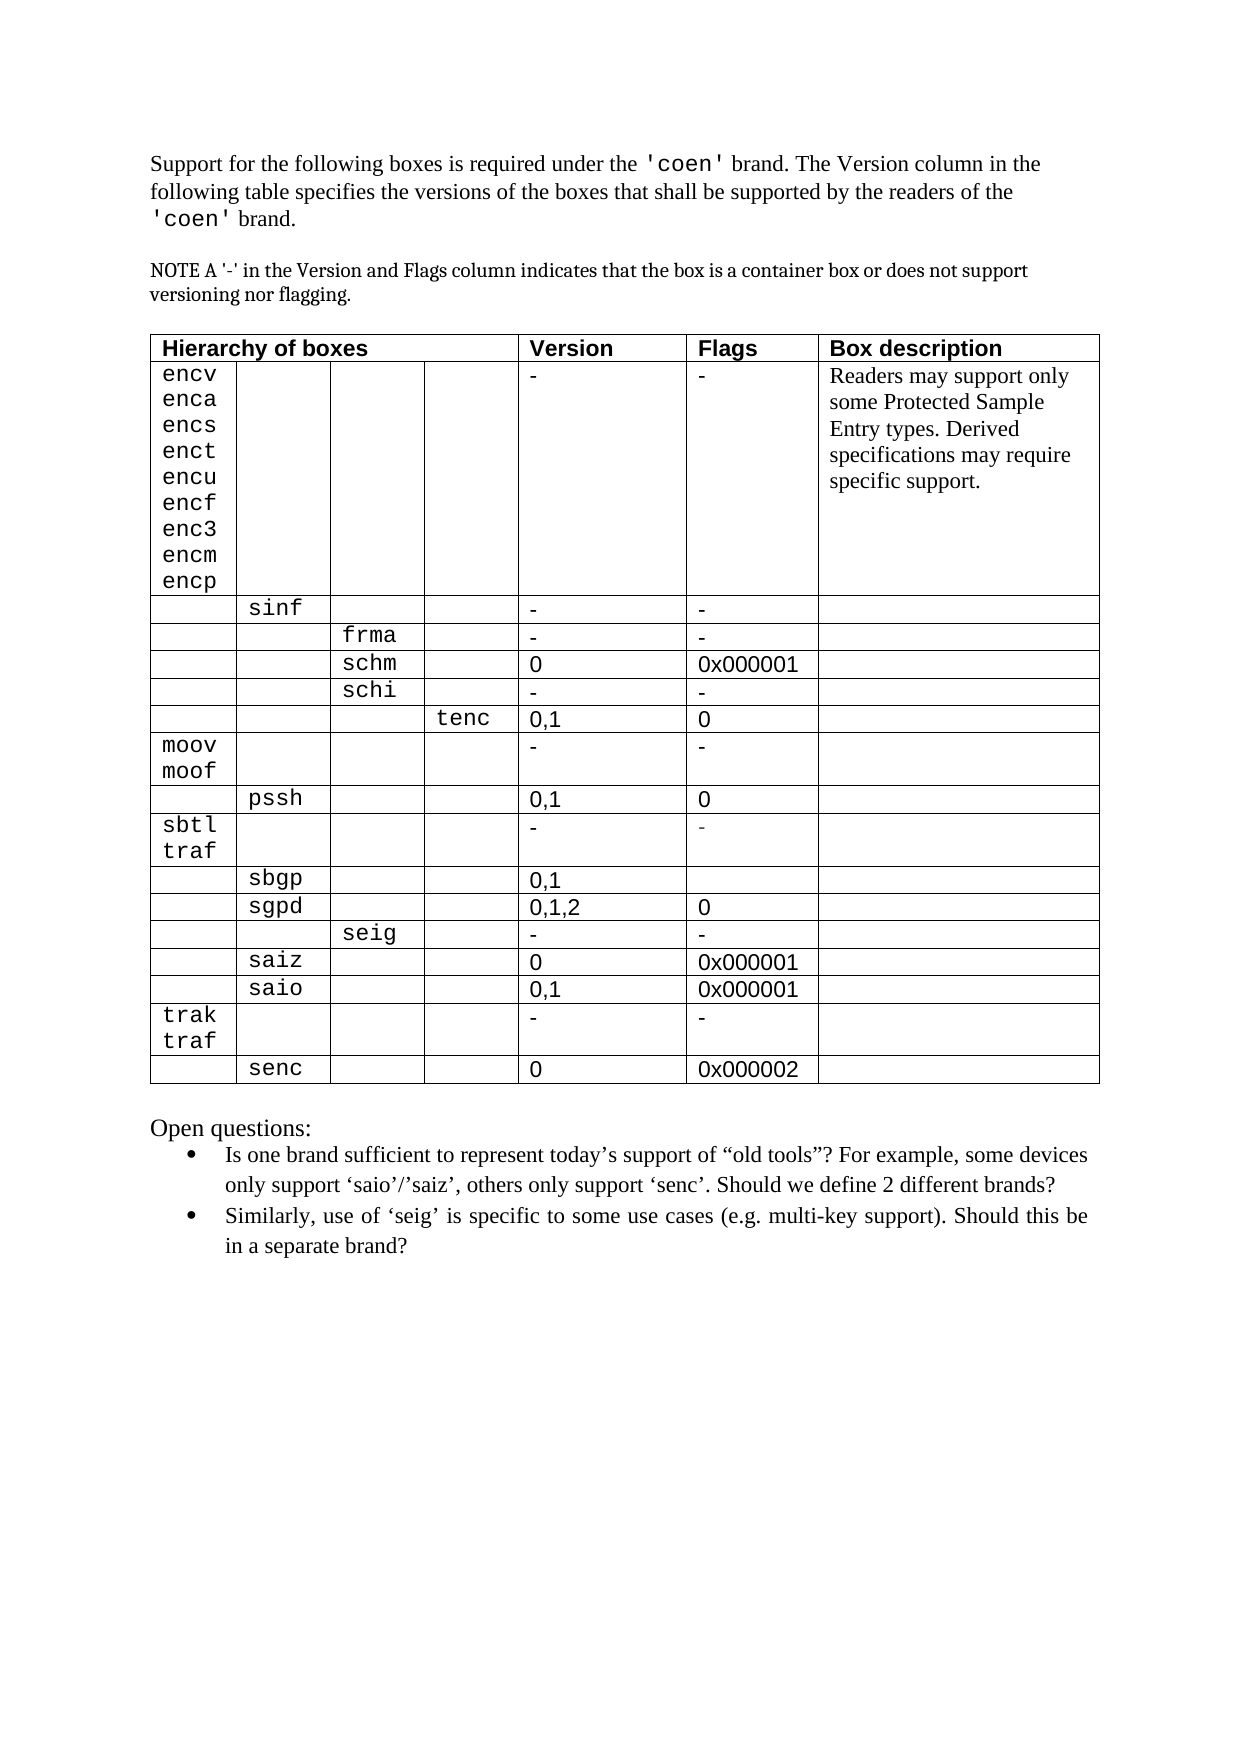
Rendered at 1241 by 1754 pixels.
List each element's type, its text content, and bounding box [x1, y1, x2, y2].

table_cell sinf [237, 596, 330, 623]
table_cell [151, 949, 236, 975]
table_header Version [519, 335, 686, 361]
table_cell [331, 1056, 424, 1083]
table_cell [819, 894, 1099, 920]
table_cell [425, 949, 518, 975]
table_cell frma [331, 624, 424, 650]
table_cell - [687, 814, 818, 866]
table_cell [425, 786, 518, 813]
table_cell [425, 362, 518, 595]
table_cell - [519, 362, 686, 595]
table_cell - [687, 362, 818, 595]
table_cell sbgp [237, 867, 330, 893]
table_cell [819, 949, 1099, 975]
table_cell [819, 867, 1099, 893]
table_cell Readers may support only some Protected Sample Entry types. Derived specifications may require specific support. [819, 362, 1099, 595]
table_cell - [519, 596, 686, 623]
table_cell 0,1,2 [519, 894, 686, 920]
table_cell [151, 1056, 236, 1083]
table_cell - [519, 679, 686, 705]
table_cell [151, 651, 236, 677]
table_cell [819, 814, 1099, 866]
table_cell [425, 1056, 518, 1083]
table_cell [819, 921, 1099, 948]
table_cell [819, 976, 1099, 1002]
table_cell [151, 921, 236, 948]
table_cell [151, 867, 236, 893]
text Support for the following boxes is required under the 'coen' brand. The Version column in the following table specifies the versions of the boxes that shall be supported by the readers of the 'coen' brand. [150, 150, 1090, 233]
table_cell [331, 362, 424, 595]
table_cell [819, 733, 1099, 785]
table_cell 0 [519, 1056, 686, 1083]
table_cell - [687, 733, 818, 785]
table_cell 0,1 [519, 786, 686, 813]
table_cell schi [331, 679, 424, 705]
table_cell 0x000001 [687, 976, 818, 1002]
table_cell 0 [687, 706, 818, 732]
table_cell - [519, 624, 686, 650]
table_cell [819, 1056, 1099, 1083]
table_cell - [519, 733, 686, 785]
table_cell 0x000001 [687, 949, 818, 975]
table_cell 0 [519, 949, 686, 975]
table_cell [151, 624, 236, 650]
table_cell [425, 894, 518, 920]
table_cell [425, 651, 518, 677]
table_cell [819, 706, 1099, 732]
table_cell [425, 867, 518, 893]
table_cell [151, 894, 236, 920]
table_cell [151, 596, 236, 623]
table_cell [151, 786, 236, 813]
table_cell seig [331, 921, 424, 948]
table_cell - [687, 1004, 818, 1055]
table_cell [331, 706, 424, 732]
table_cell [331, 814, 424, 866]
table_cell [819, 596, 1099, 623]
table_cell 0,1 [519, 706, 686, 732]
table_header Flags [687, 335, 818, 361]
table_cell [151, 679, 236, 705]
table_cell [237, 921, 330, 948]
table_cell 0 [519, 651, 686, 677]
table_cell [819, 624, 1099, 650]
table_cell [237, 814, 330, 866]
text NOTE A '-' in the Version and Flags column indicates that the box is a container box or does not support versioning nor flagging. [150, 259, 1090, 307]
table_cell 0 [687, 894, 818, 920]
list Similarly, use of ‘seig’ is specific to some use cases (e.g. multi-key support). Should this be in a separate brand? [187, 1202, 1090, 1258]
table_cell senc [237, 1056, 330, 1083]
table_cell - [687, 596, 818, 623]
table_cell [151, 976, 236, 1002]
table_cell [425, 921, 518, 948]
table_cell [425, 624, 518, 650]
table_cell [819, 786, 1099, 813]
table_header Box description [819, 335, 1099, 361]
table_cell [819, 679, 1099, 705]
table_cell - [519, 1004, 686, 1055]
table_cell [331, 894, 424, 920]
text Open questions: [150, 1113, 1090, 1141]
table_cell [331, 733, 424, 785]
table_cell 0x000001 [687, 651, 818, 677]
table_cell [819, 1004, 1099, 1055]
table_cell [331, 949, 424, 975]
table_cell encv enca encs enct encu encf enc3 encm encp [151, 362, 236, 595]
table_cell 0x000002 [687, 1056, 818, 1083]
table_cell [425, 596, 518, 623]
table_cell [237, 679, 330, 705]
table_header Hierarchy of boxes [151, 335, 518, 361]
table_cell - [687, 624, 818, 650]
table_cell [425, 976, 518, 1002]
table_cell [425, 733, 518, 785]
table_cell pssh [237, 786, 330, 813]
table_cell [331, 1004, 424, 1055]
table_cell [237, 733, 330, 785]
table_cell saio [237, 976, 330, 1002]
table_cell 0,1 [519, 976, 686, 1002]
table_cell [237, 362, 330, 595]
table_cell - [687, 679, 818, 705]
table_cell - [519, 814, 686, 866]
table_cell - [687, 921, 818, 948]
table_cell [331, 867, 424, 893]
table_cell 0,1 [519, 867, 686, 893]
table_cell [151, 706, 236, 732]
list Is one brand sufficient to represent today’s support of “old tools”? For example, some devices only support ‘saio’/’saiz’, others only support ‘senc’. Should we define 2 different brands? [187, 1141, 1090, 1198]
table_cell moov moof [151, 733, 236, 785]
table_cell tenc [425, 706, 518, 732]
table_cell [687, 867, 818, 893]
table_cell [819, 651, 1099, 677]
table_cell [331, 786, 424, 813]
table_cell [237, 706, 330, 732]
table_cell [425, 679, 518, 705]
table_cell [425, 814, 518, 866]
table_cell [331, 596, 424, 623]
table_cell 0 [687, 786, 818, 813]
table_cell schm [331, 651, 424, 677]
table_cell sgpd [237, 894, 330, 920]
table_cell - [519, 921, 686, 948]
table_cell [425, 1004, 518, 1055]
table_cell [237, 1004, 330, 1055]
table_cell [331, 976, 424, 1002]
table_cell sbtl traf [151, 814, 236, 866]
table_cell [237, 651, 330, 677]
table_cell trak traf [151, 1004, 236, 1055]
table_cell [237, 624, 330, 650]
table_cell saiz [237, 949, 330, 975]
